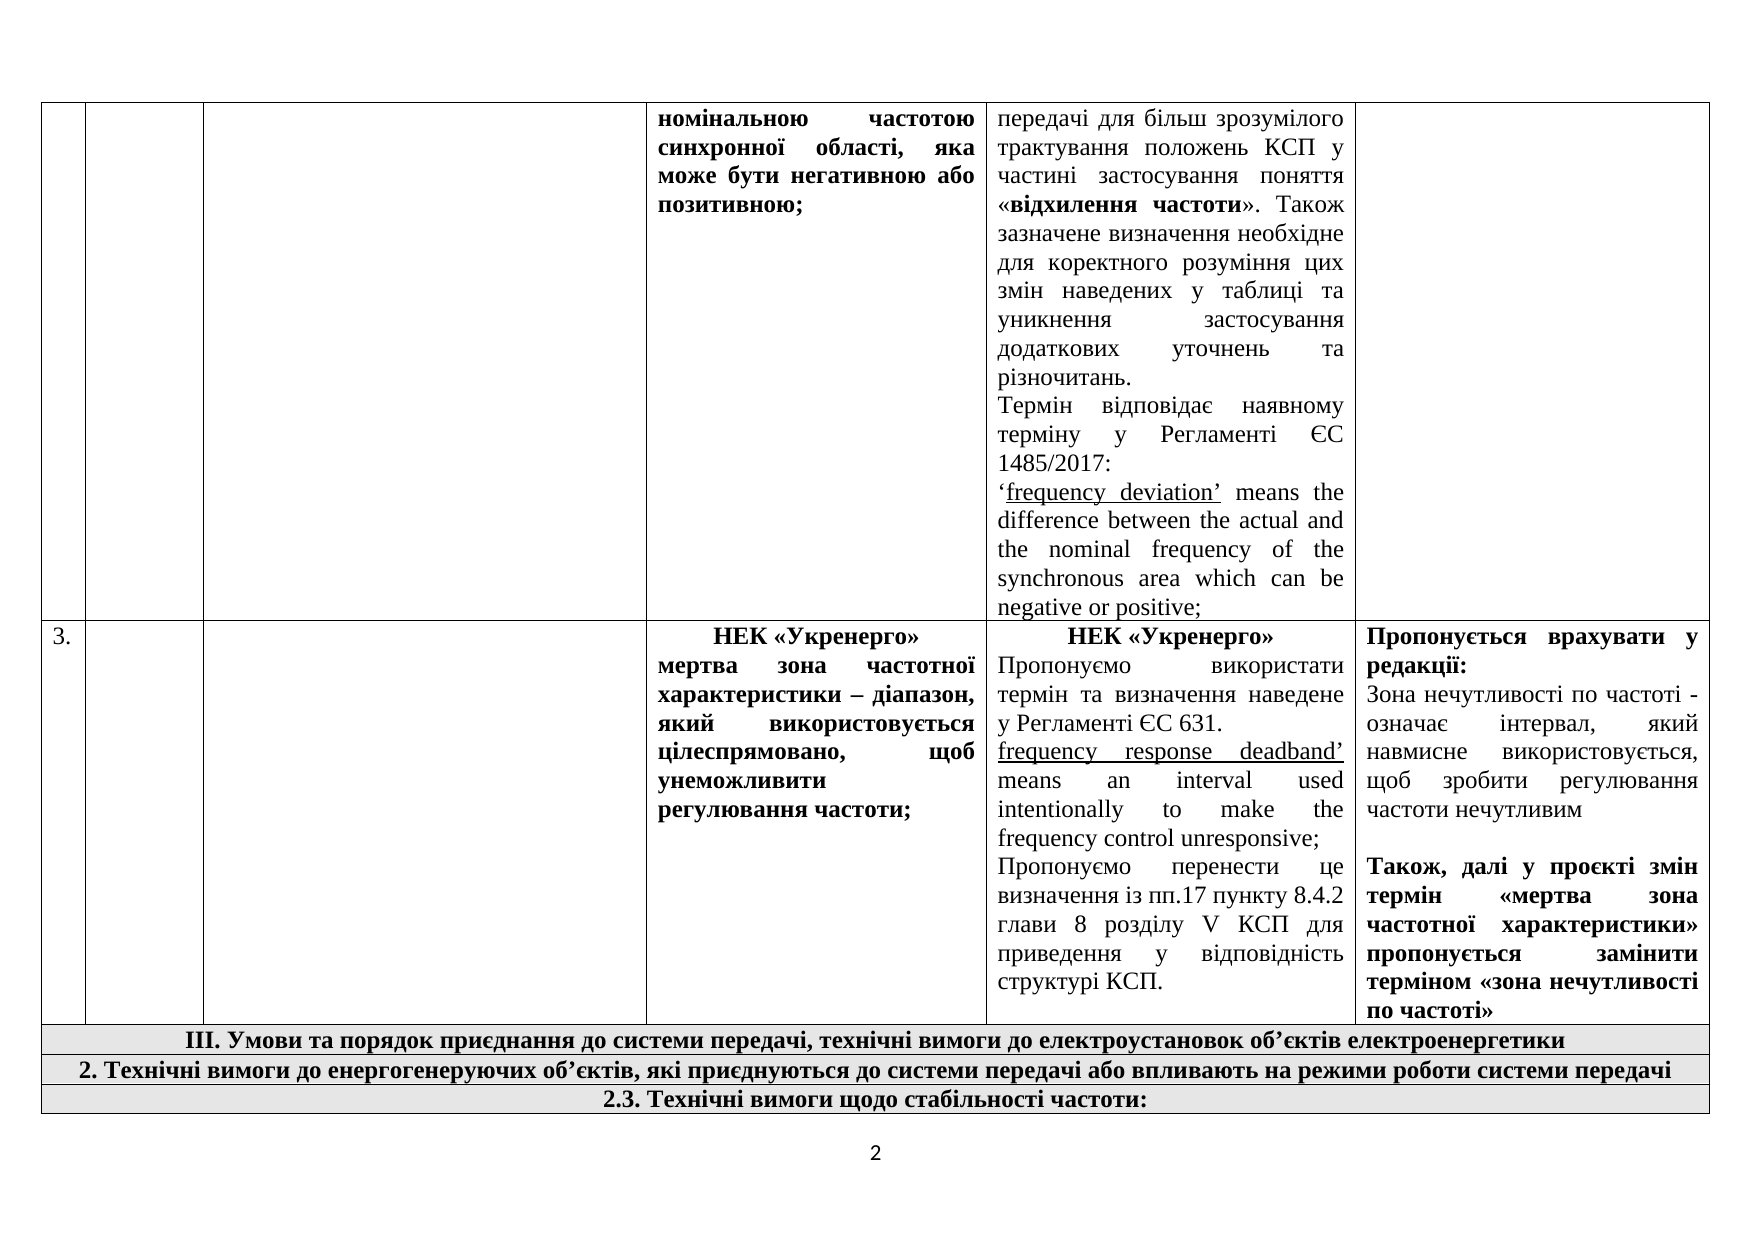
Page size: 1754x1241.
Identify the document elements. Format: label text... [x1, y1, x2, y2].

table_cell Пропонується врахувати у редакції: Зона нечутливості по частоті - означає інтервал, який навмисне використовується, щоб зробити регулювання частоти нечутливим Також, далі у проєкті змін термін «мертва зона частотної характеристики» пропонується замінити терміном «зона нечутливості по частоті» [1356, 621, 1709, 1024]
table_cell [86, 621, 203, 1024]
table_cell 2. Технічні вимоги до енергогенеруючих об’єктів, які приєднуються до системи передачі або впливають на режими роботи системи передачі [42, 1055, 1709, 1083]
table_cell [42, 621, 85, 1024]
table_cell НЕК «Укренерго» мертва зона частотної характеристики – діапазон, який використовується цілеспрямовано, щоб унеможливити регулювання частоти; [647, 621, 986, 1024]
table_cell [204, 621, 646, 1024]
table_cell III. Умови та порядок приєднання до системи передачі, технічні вимоги до електроустановок об’єктів електроенергетики [42, 1025, 1709, 1054]
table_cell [647, 103, 986, 620]
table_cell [987, 103, 1355, 620]
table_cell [1356, 103, 1709, 620]
table_cell [42, 103, 85, 620]
table_cell [86, 103, 203, 620]
table_cell НЕК «Укренерго» Пропонуємо використати термін та визначення наведене у Регламенті ЄС 631. frequency response deadband’ means an interval used intentionally to make the frequency control unresponsive; Пропонуємо перенести це визначення із пп.17 пункту 8.4.2 глави 8 розділу V КСП для приведення у відповідність структурі КСП. [987, 621, 1355, 1024]
table_cell [204, 103, 646, 620]
table_cell 2.3. Технічні вимоги щодо стабільності частоти: [42, 1085, 1709, 1113]
